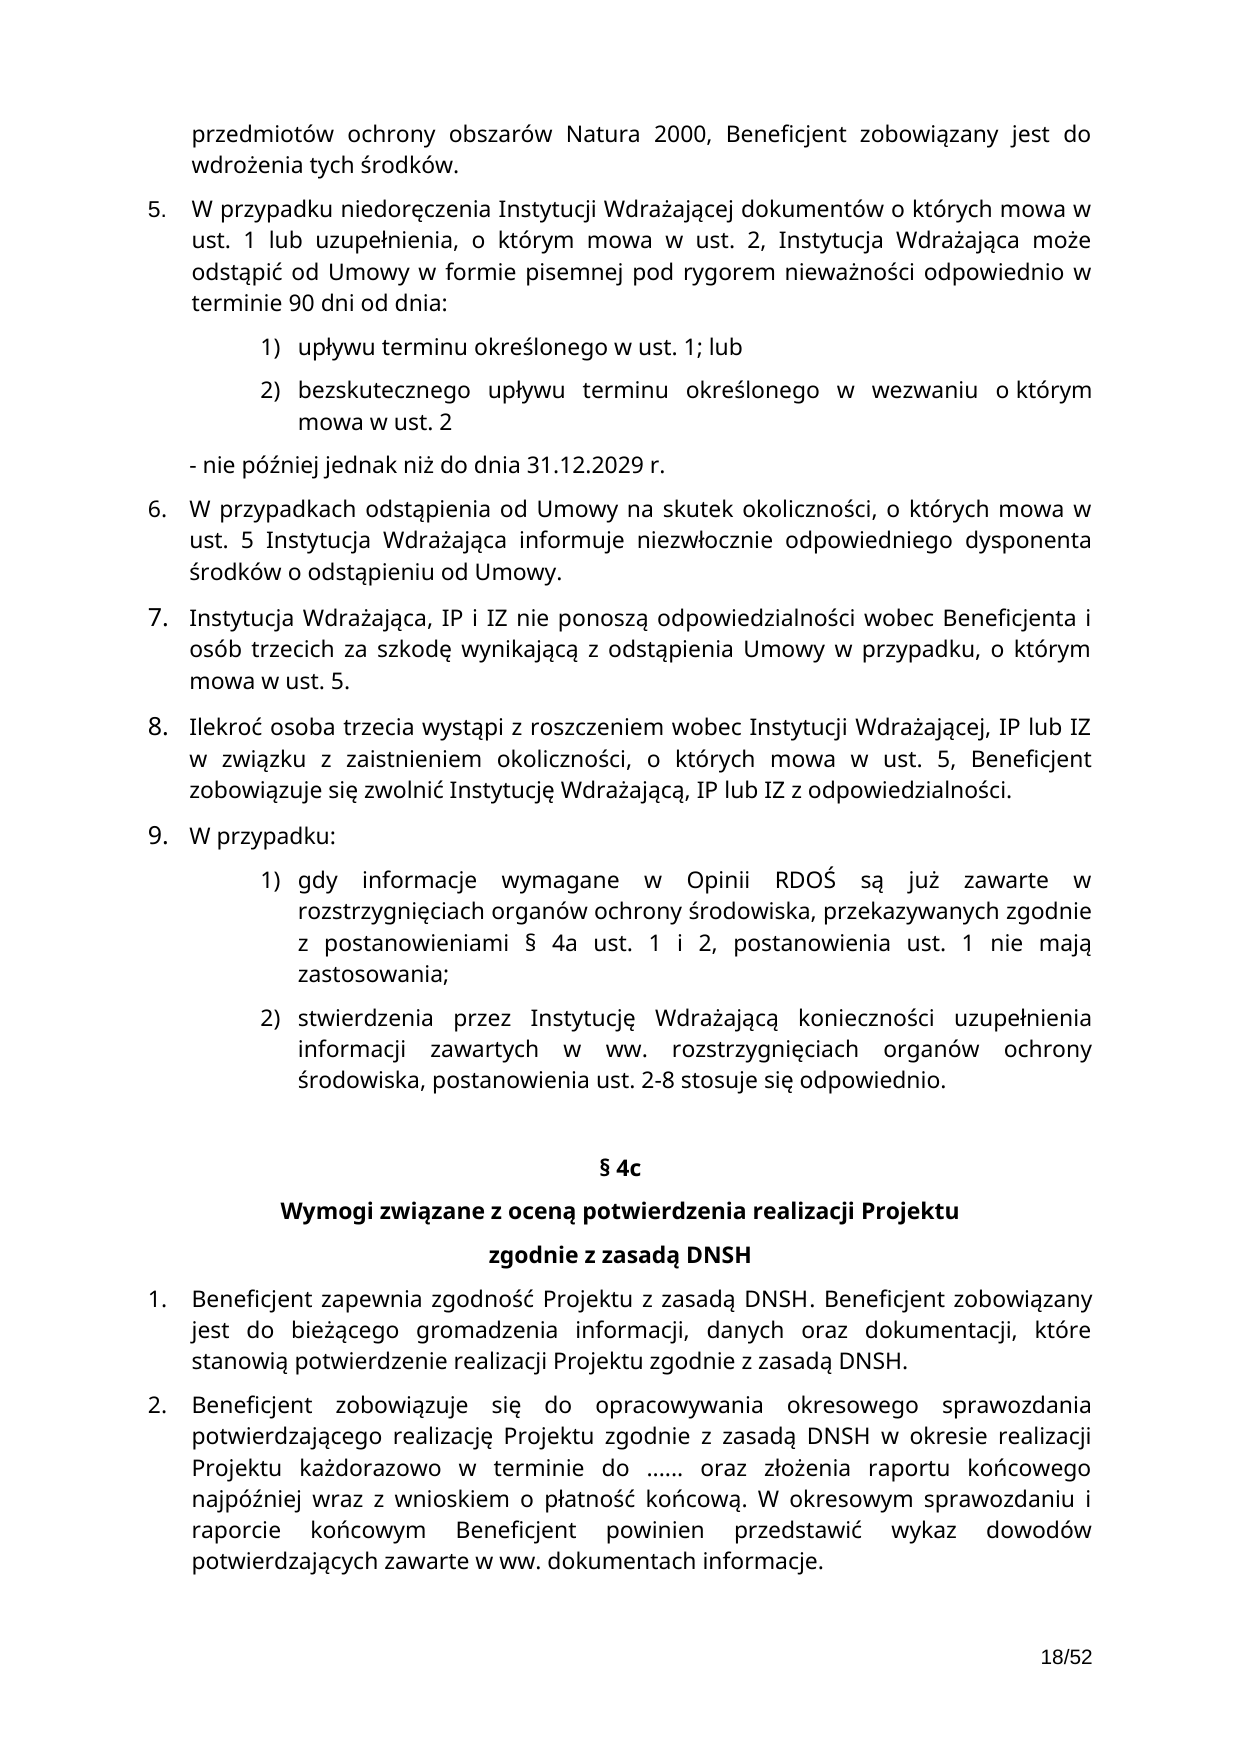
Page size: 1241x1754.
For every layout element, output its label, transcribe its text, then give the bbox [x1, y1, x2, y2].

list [148, 118, 1092, 181]
list stwierdzenia przez Instytucję Wdrażającą konieczności uzupełnienia informacji zawartych w ww. rozstrzygnięciach organów ochrony środowiska, postanowienia ust. 2-8 stosuje się odpowiednio. [260, 1002, 1092, 1095]
list Instytucja Wdrażająca, IP i IZ nie ponoszą odpowiedzialności wobec Beneficjenta i osób trzecich za szkodę wynikającą z odstąpienia Umowy w przypadku, o którym mowa w ust. 5. [148, 599, 1092, 696]
list Ilekroć osoba trzecia wystąpi z roszczeniem wobec Instytucji Wdrażającej, IP lub IZ w związku z zaistnieniem okoliczności, o których mowa w ust. 5, Beneficjent zobowiązuje się zwolnić Instytucję Wdrażającą, IP lub IZ z odpowiedzialności. [148, 708, 1092, 805]
list bezskutecznego upływu terminu określonego w wezwaniu o którym mowa w ust. 2 [260, 374, 1092, 437]
text - nie później jednak niż do dnia 31.12.2029 r. [148, 449, 1092, 481]
text zgodnie z zasadą DNSH [148, 1239, 1092, 1270]
list Beneficjent zobowiązuje się do opracowywania okresowego sprawozdania potwierdzającego realizację Projektu zgodnie z zasadą DNSH w okresie realizacji Projektu każdorazowo w terminie do ...... oraz złożenia raportu końcowego najpóźniej wraz z wnioskiem o płatność końcową. W okresowym sprawozdaniu i raporcie końcowym Beneficjent powinien przedstawić wykaz dowodów potwierdzających zawarte w ww. dokumentach informacje. [148, 1389, 1092, 1577]
list gdy informacje wymagane w Opinii RDOŚ są już zawarte w rozstrzygnięciach organów ochrony środowiska, przekazywanych zgodnie z postanowieniami § 4a ust. 1 i 2, postanowienia ust. 1 nie mają zastosowania; [260, 864, 1092, 989]
list Beneficjent zapewnia zgodność Projektu z zasadą DNSH. Beneficjent zobowiązany jest do bieżącego gromadzenia informacji, danych oraz dokumentacji, które stanowią potwierdzenie realizacji Projektu zgodnie z zasadą DNSH. [148, 1283, 1092, 1377]
text 6. W przypadkach odstąpienia od Umowy na skutek okoliczności, o których mowa w ust. 5 Instytucja Wdrażająca informuje niezwłocznie odpowiedniego dysponenta środków o odstąpieniu od Umowy. [148, 493, 1092, 587]
list W przypadku: [148, 817, 1092, 852]
list upływu terminu określonego w ust. 1; lub [260, 331, 1092, 362]
text § 4c [148, 1152, 1092, 1183]
list W przypadku niedoręczenia Instytucji Wdrażającej dokumentów o których mowa w ust. 1 lub uzupełnienia, o którym mowa w ust. 2, Instytucja Wdrażająca może odstąpić od Umowy w formie pisemnej pod rygorem nieważności odpowiednio w terminie 90 dni od dnia: [148, 193, 1092, 318]
text Wymogi związane z oceną potwierdzenia realizacji Projektu [148, 1195, 1092, 1227]
